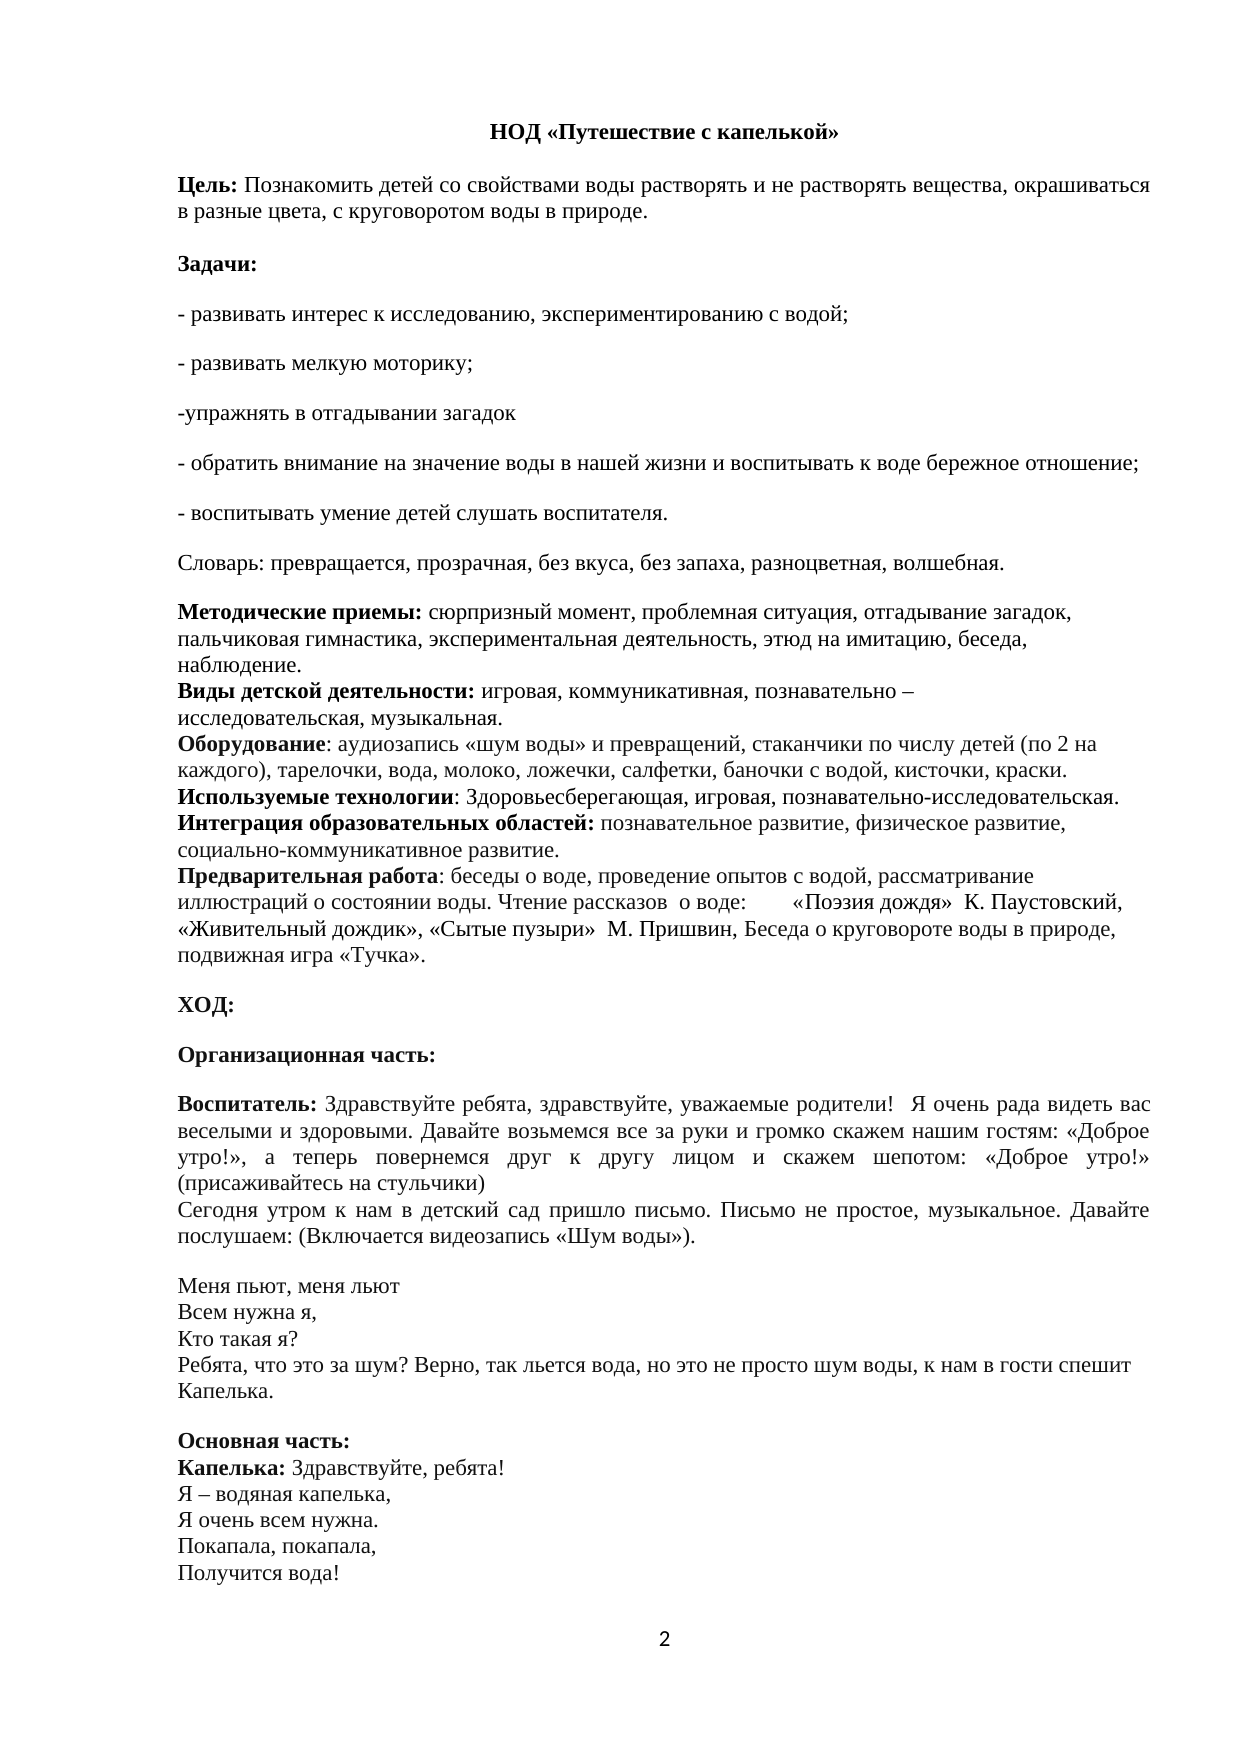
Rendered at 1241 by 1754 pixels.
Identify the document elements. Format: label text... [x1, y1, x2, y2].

text Методические приемы: сюрпризный момент, проблемная ситуация, отгадывание загадок, пальчиковая гимнастика, экспериментальная деятельность, этюд на имитацию, беседа, наблюдение. Виды детской деятельности: игровая, коммуникативная, познавательно – исследовательская, музыкальная. Оборудование: аудиозапись «шум воды» и превращений, стаканчики по числу детей (по 2 на каждого), тарелочки, вода, молоко, ложечки, салфетки, баночки с водой, кисточки, краски. Используемые технологии: Здоровьесберегающая, игровая, познавательно-исследовательская. Интеграция образовательных областей: познавательное развитие, физическое развитие, социально-коммуникативное развитие. Предварительная работа: беседы о воде, проведение опытов с водой, рассматривание иллюстраций о состоянии воды. Чтение рассказов о воде: «Поэзия дождя» К. Паустовский, «Живительный дождик», «Сытые пузыри» М. Пришвин, Беседа о круговороте воды в природе, подвижная игра «Тучка». [177, 598, 1152, 967]
text Покапала, покапала, [177, 1533, 1152, 1559]
text Меня пьют, меня льют Всем нужна я, Кто такая я? Ребята, что это за шум? Верно, так льется вода, но это не просто шум воды, к нам в гости спешит Капелька. [177, 1272, 1152, 1404]
text НОД «Путешествие с капелькой» [177, 118, 1152, 144]
text Я очень всем нужна. [177, 1506, 1152, 1533]
text - развивать интерес к исследованию, экспериментированию с водой; [177, 300, 1152, 326]
text Задачи: [177, 250, 1152, 276]
text - развивать мелкую моторику; [177, 349, 1152, 376]
text ХОД: [177, 991, 1152, 1017]
text - обратить внимание на значение воды в нашей жизни и воспитывать к воде бережное отношение; [177, 449, 1152, 475]
text Основная часть: [177, 1427, 1152, 1453]
text Организационная часть: [177, 1041, 1152, 1067]
text -упражнять в отгадывании загадок [177, 399, 1152, 426]
text Воспитатель: Здравствуйте ребята, здравствуйте, уважаемые родители! Я очень рада видеть вас веселыми и здоровыми. Давайте возьмемся все за руки и громко скажем нашим гостям: «Доброе утро!», а теперь повернемся друг к другу лицом и скажем шепотом: «Доброе утро!» (присаживайтесь на стульчики) [177, 1169, 1152, 1196]
text Сегодня утром к нам в детский сад пришло письмо. Письмо не простое, музыкальное. Давайте послушаем: (Включается видеозапись «Шум воды»). [177, 1196, 1152, 1248]
text Я – водяная капелька, [177, 1480, 1152, 1506]
text Получится вода! [177, 1559, 1152, 1585]
text Воспитатель: Здравствуйте ребята, здравствуйте, уважаемые родители! Я очень рада видеть вас веселыми и здоровыми. Давайте возьмемся все за руки и громко скажем нашим гостям: «Доброе утро!», а теперь повернемся друг к другу лицом и скажем шепотом: «Доброе утро!» (присаживайтесь на стульчики) [177, 1090, 903, 1117]
text Капелька: Здравствуйте, ребята! [177, 1453, 1152, 1480]
text Словарь: превращается, прозрачная, без вкуса, без запаха, разноцветная, волшебная. [177, 549, 1152, 575]
text Цель: Познакомить детей со свойствами воды растворять и не растворять вещества, окрашиваться в разные цвета, с круговоротом воды в природе. [177, 171, 1152, 223]
text - воспитывать умение детей слушать воспитателя. [177, 499, 1152, 525]
